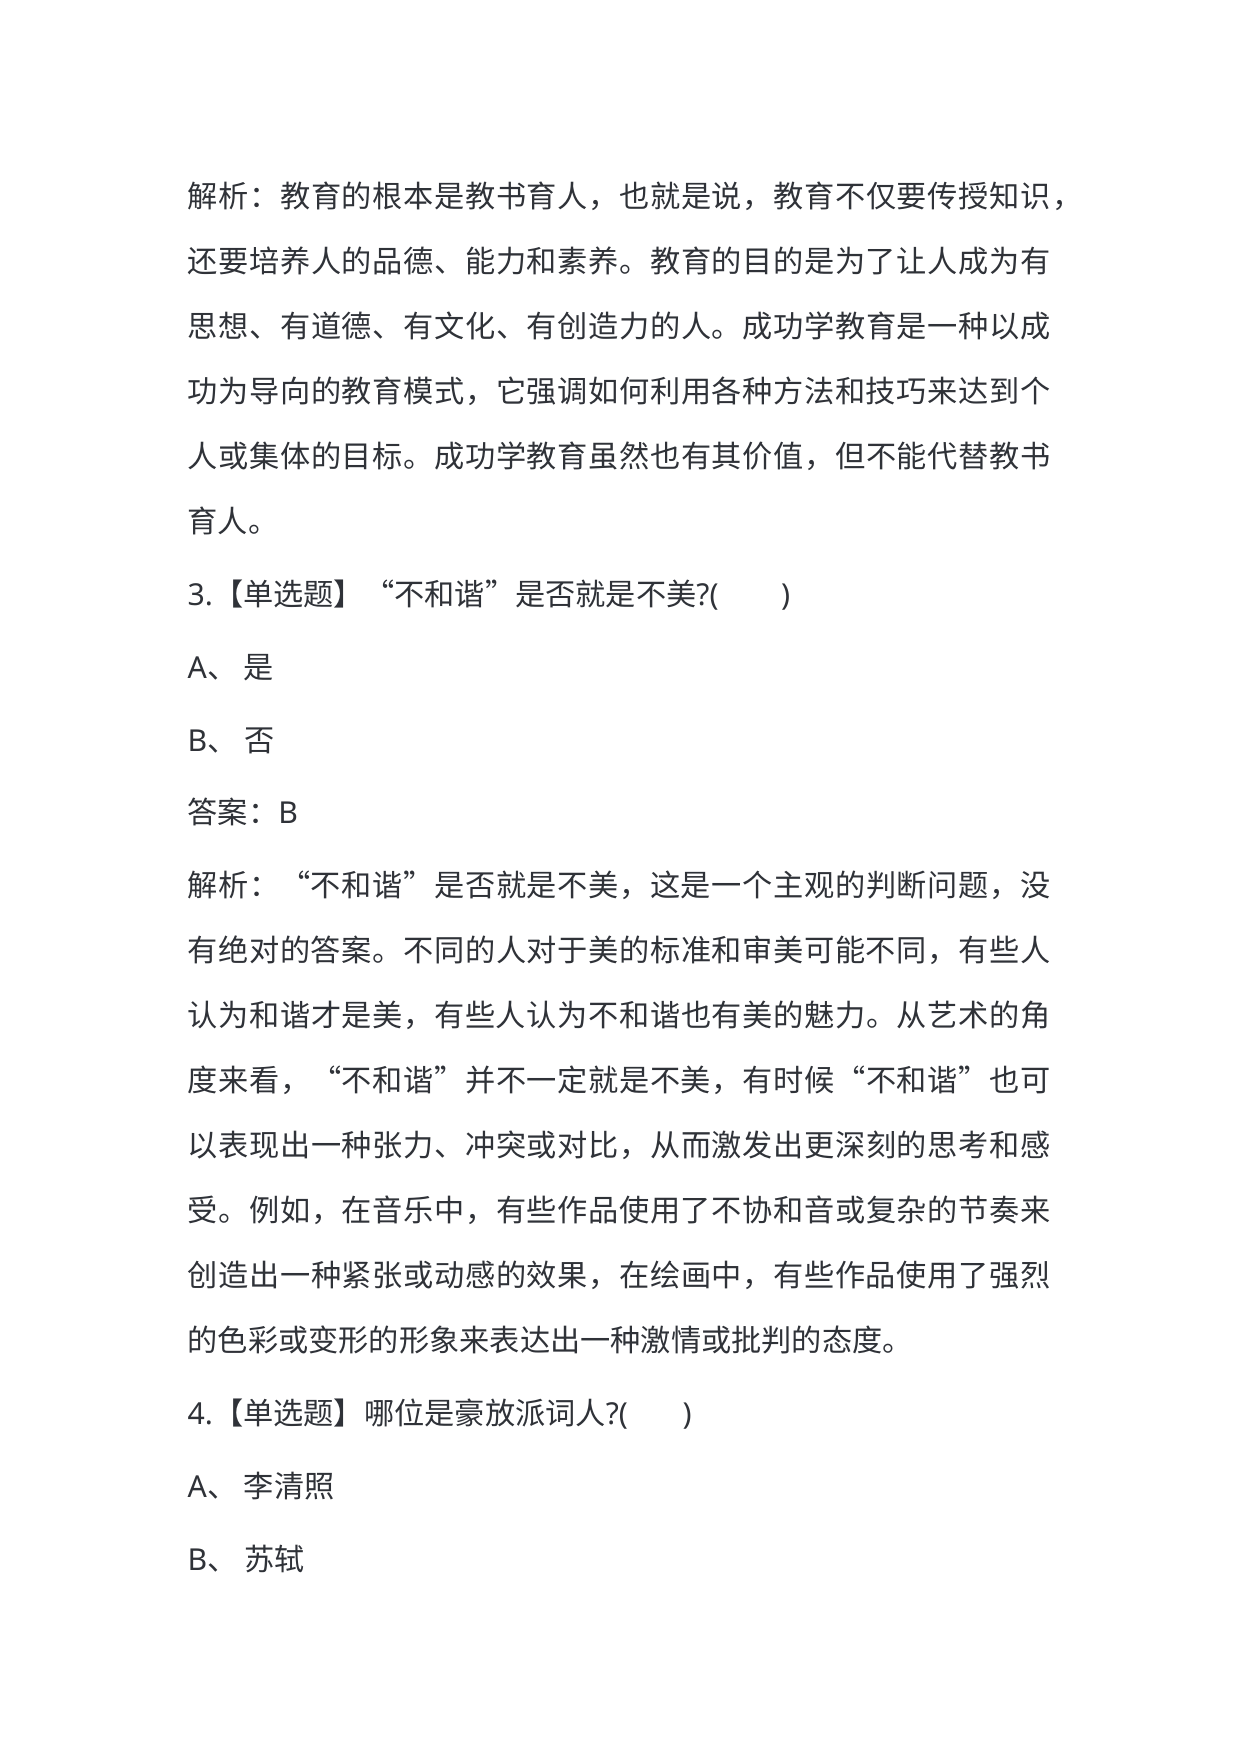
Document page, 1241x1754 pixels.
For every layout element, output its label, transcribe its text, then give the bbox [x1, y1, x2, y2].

text 3.【单选题】“不和谐”是否就是不美?( ) [187, 560, 1053, 625]
text B、 否 [187, 705, 1053, 770]
text A、 李清照 [187, 1452, 1053, 1517]
text 解析：“不和谐”是否就是不美，这是一个主观的判断问题，没有绝对的答案。不同的人对于美的标准和审美可能不同，有些人认为和谐才是美，有些人认为不和谐也有美的魅力。从艺术的角度来看，“不和谐”并不一定就是不美，有时候“不和谐”也可以表现出一种张力、冲突或对比，从而激发出更深刻的思考和感受。例如，在音乐中，有些作品使用了不协和音或复杂的节奏来创造出一种紧张或动感的效果，在绘画中，有些作品使用了强烈的色彩或变形的形象来表达出一种激情或批判的态度。 [187, 851, 1053, 1371]
text B、 苏轼 [187, 1524, 1053, 1589]
text A、 是 [187, 633, 1053, 698]
text 答案：B [187, 778, 1053, 843]
text 解析：教育的根本是教书育人，也就是说，教育不仅要传授知识，还要培养人的品德、能力和素养。教育的目的是为了让人成为有思想、有道德、有文化、有创造力的人。成功学教育是一种以成功为导向的教育模式，它强调如何利用各种方法和技巧来达到个人或集体的目标。成功学教育虽然也有其价值，但不能代替教书育人。 [187, 162, 1053, 552]
text 4.【单选题】哪位是豪放派词人?( ) [187, 1379, 1053, 1444]
